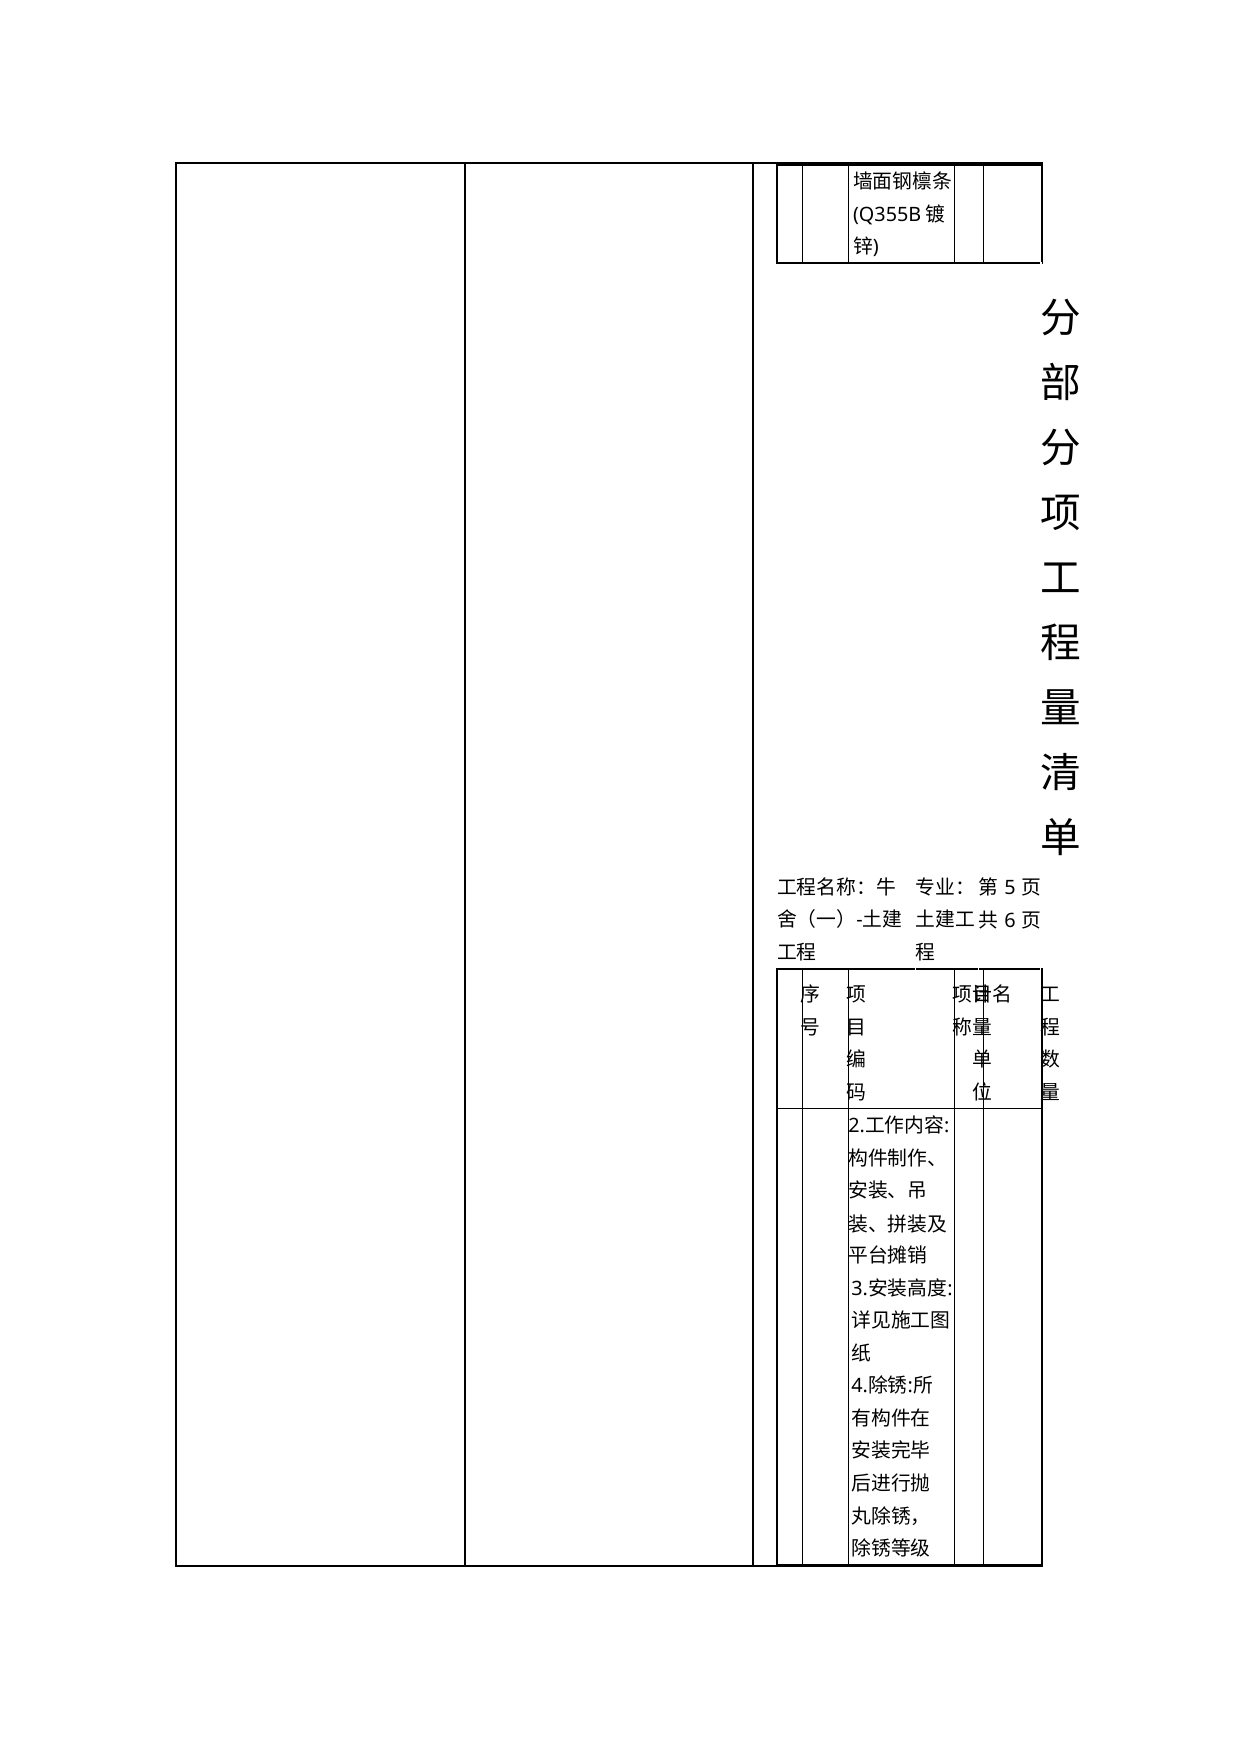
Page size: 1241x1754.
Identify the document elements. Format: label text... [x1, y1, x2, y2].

table_cell [466, 164, 752, 1565]
table_cell 1 [177, 164, 464, 1565]
